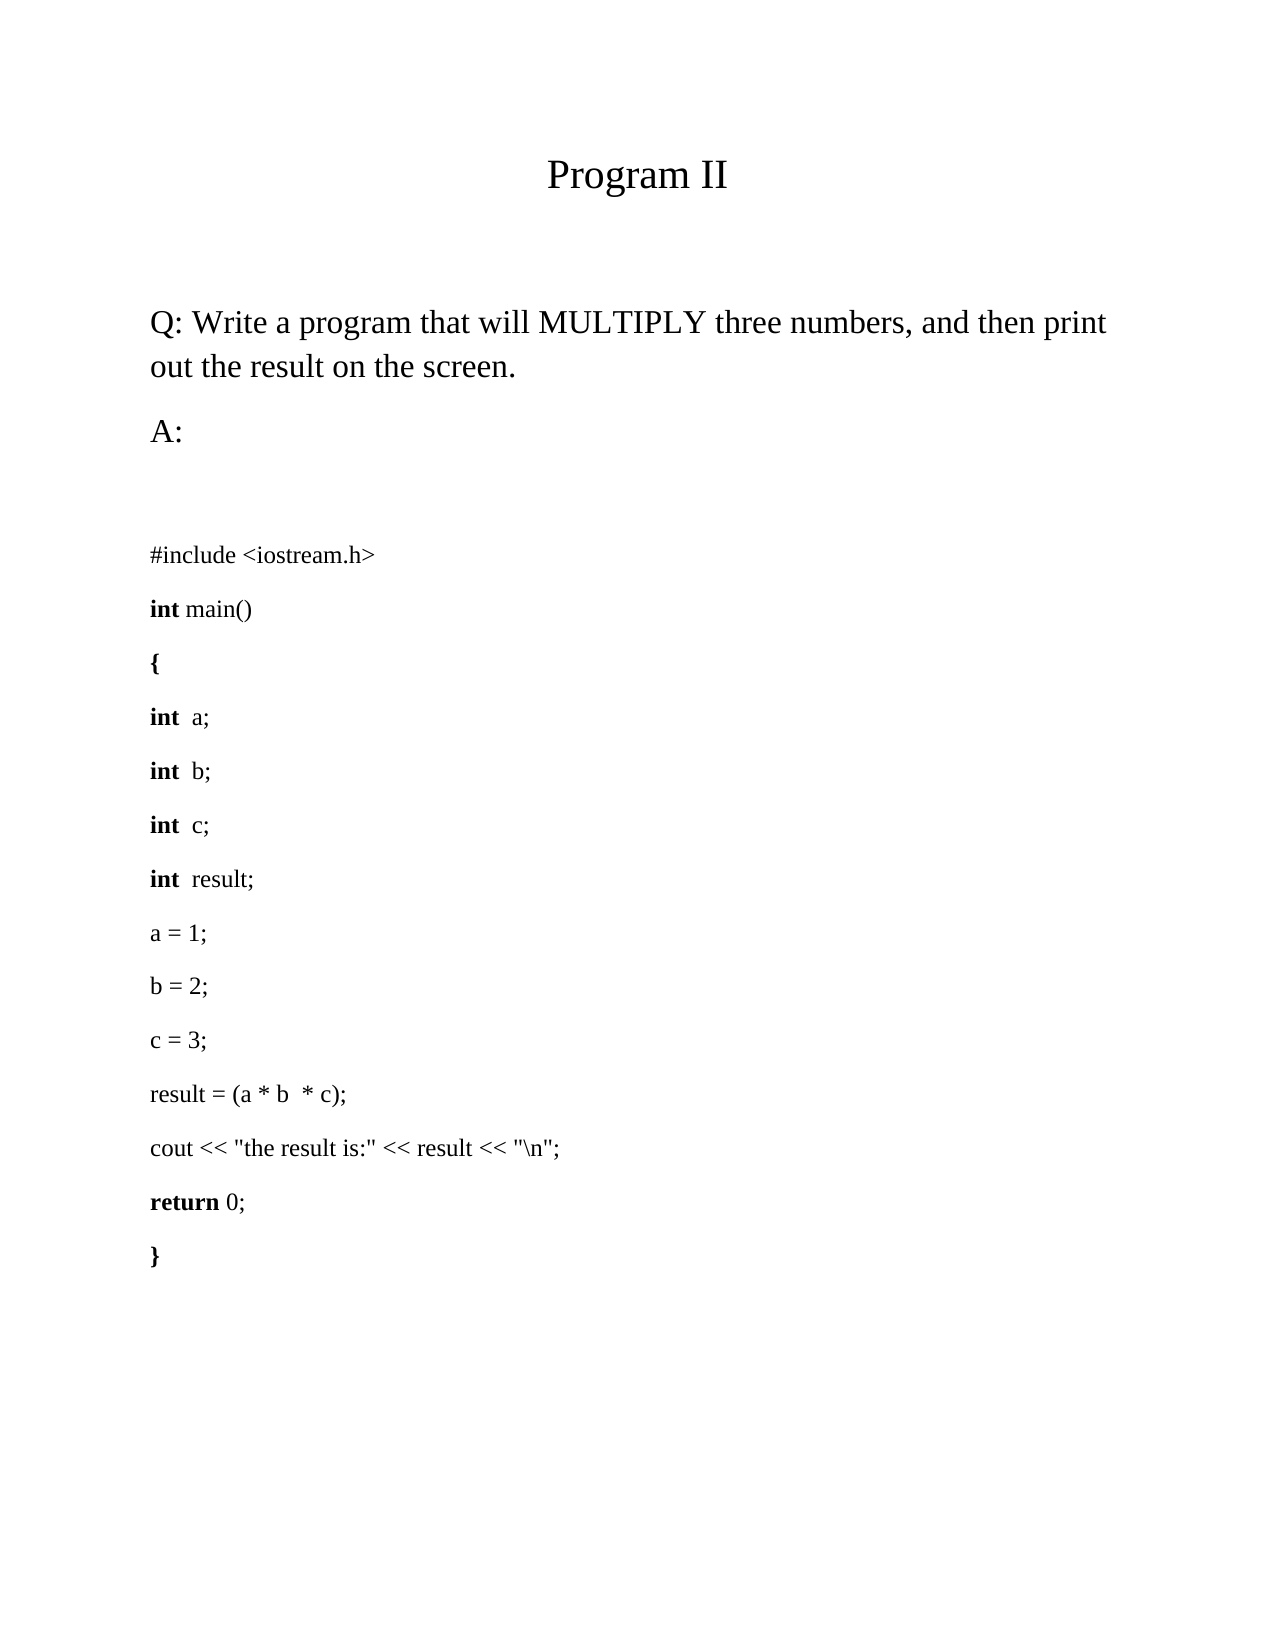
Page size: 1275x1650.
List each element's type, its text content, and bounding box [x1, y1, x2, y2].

text Program II [150, 150, 1125, 198]
text Q: Write a program that will MULTIPLY three numbers, and then print out the result on the screen. [150, 302, 1125, 384]
text { [150, 648, 1125, 677]
text c = 3; [150, 1025, 1125, 1054]
text } [150, 1241, 1125, 1269]
text int a; [150, 702, 1125, 731]
text int c; [150, 810, 1125, 839]
text int main() [150, 594, 1125, 623]
text result = (a * b * c); [150, 1079, 1125, 1108]
text b = 2; [150, 971, 1125, 1000]
text #include <iostream.h> [150, 541, 1125, 569]
text int result; [150, 864, 1125, 892]
text int b; [150, 756, 1125, 785]
text A: [150, 411, 1125, 449]
text cout << "the result is:" << result << "\n"; [150, 1133, 1125, 1162]
text return 0; [150, 1187, 1125, 1216]
text a = 1; [150, 918, 1125, 946]
